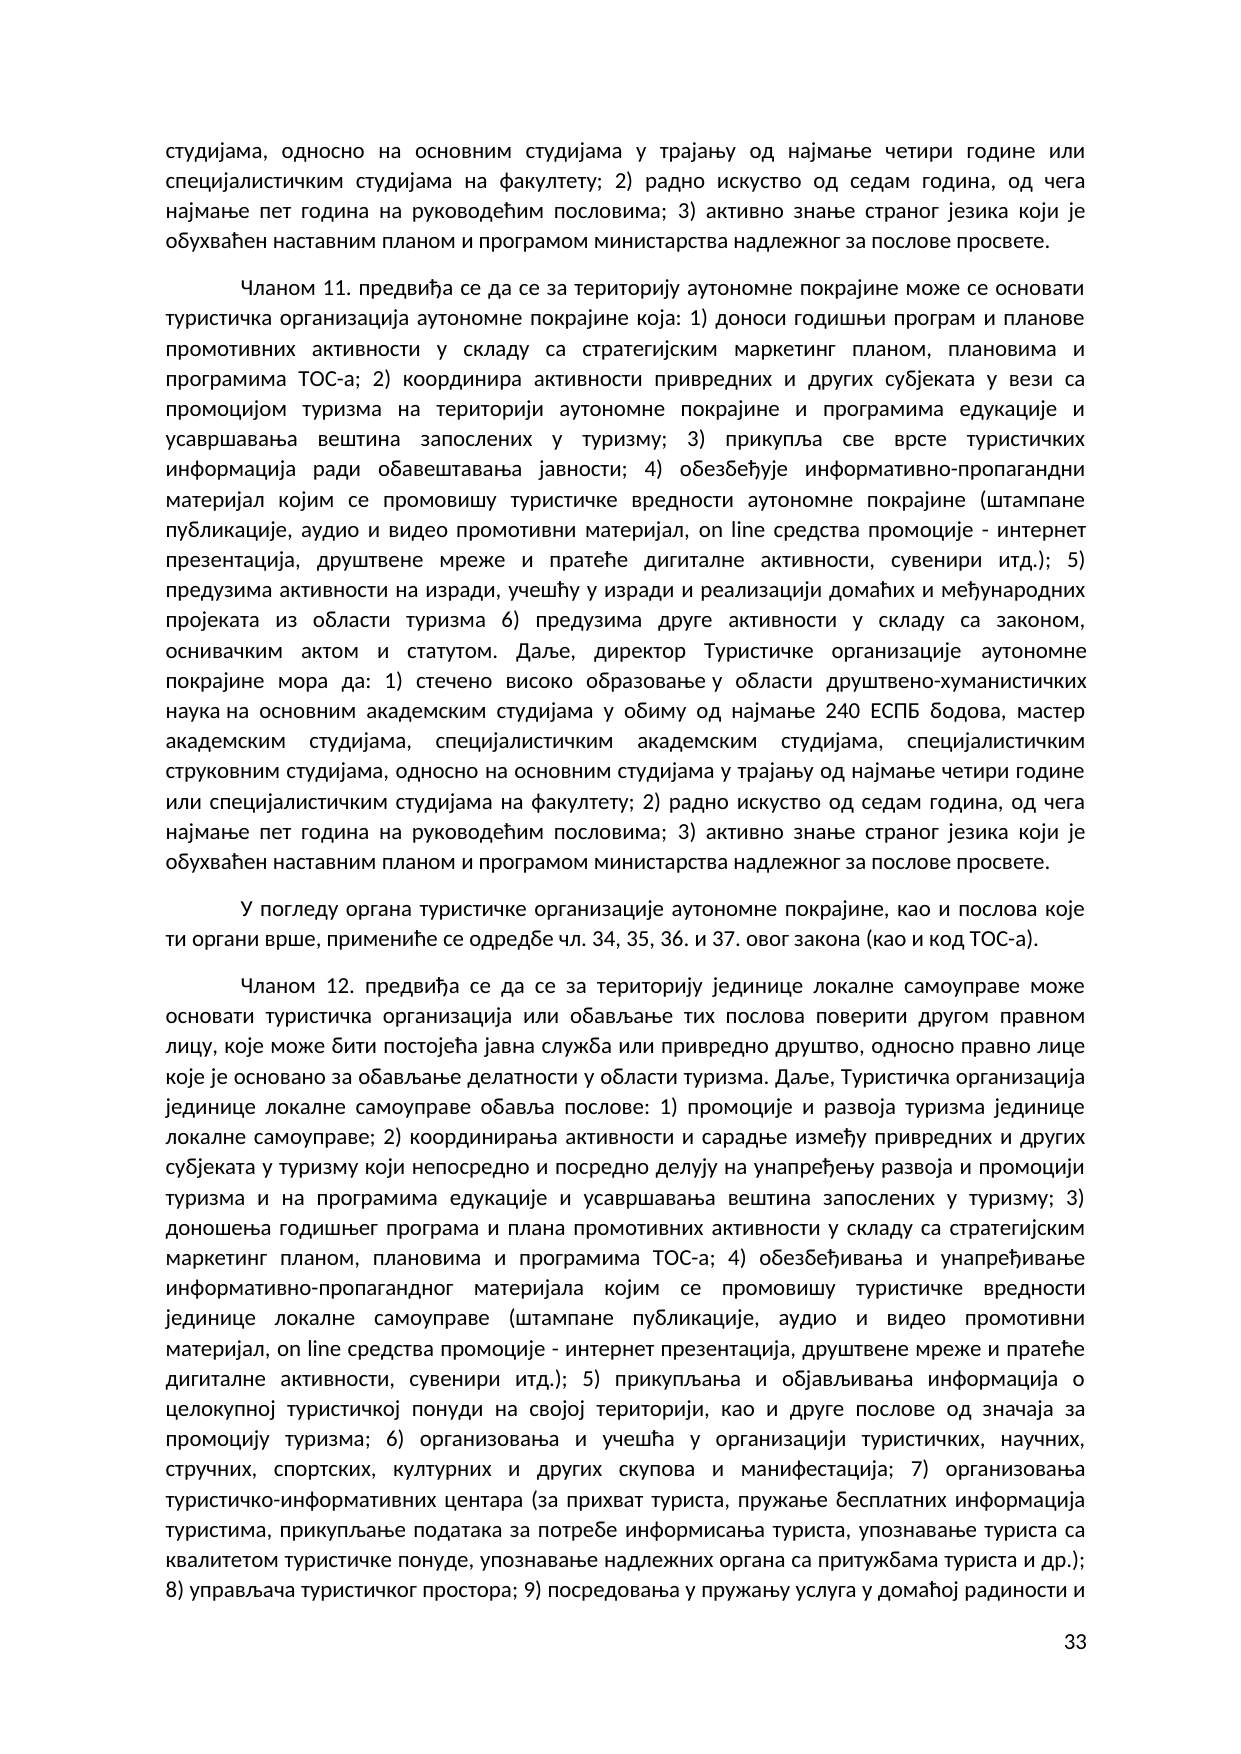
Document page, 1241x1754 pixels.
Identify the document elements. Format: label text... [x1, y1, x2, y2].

text У погледу органа туристичке организације аутономне покрајине, као и послова које ти органи врше, примениће се одредбе чл. 34, 35, 36. и 37. овог закона (као и код ТОС-а). [165, 894, 1087, 952]
text Чланом 11. предвиђа се да се за територију аутономне покрајине може се основати туристичка организација аутономне покрајине која: 1) доноси годишњи програм и планове промотивних активности у складу са стратегијским маркетинг планом, плановима и програмима ТОС-а; 2) координира активности привредних и других субјеката у вези са промоцијом туризма на територији аутономне покрајине и програмима едукације и усавршавања вештина запослених у туризму; 3) прикупља све врсте туристичких информација ради обавештавања јавности; 4) обезбеђује информативно-пропагандни материјал којим се промовишу туристичке вредности аутономне покрајине (штампане публикације, аудио и видео промотивни материјал, on line средства промоције - интернет презентација, друштвене мреже и пратеће дигиталне активности, сувенири итд.); 5) предузима активности на изради, учешћу у изради и реализацији домаћих и међународних пројеката из области туризма 6) предузима друге активности у складу са законом, оснивачким актом и статутом. Даље, директор Туристичке организације аутономне покрајине мора да: 1) стечено високо образовање у области друштвено-хуманистичких наука на основним академским студијама у обиму од најмање 240 ЕСПБ бодова, мастер академским студијама, специјалистичким академским студијама, специјалистичким струковним студијама, односно на основним студијама у трајању од најмање четири године или специјалистичким студијама на факултету; 2) радно искуство од седам година, од чега најмање пет година на руководећим пословима; 3) активно знање страног језика који je обухваћен наставним планом и програмом министарства надлежног за послове просвете. [165, 273, 1087, 875]
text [165, 136, 1087, 254]
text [165, 971, 1087, 1603]
